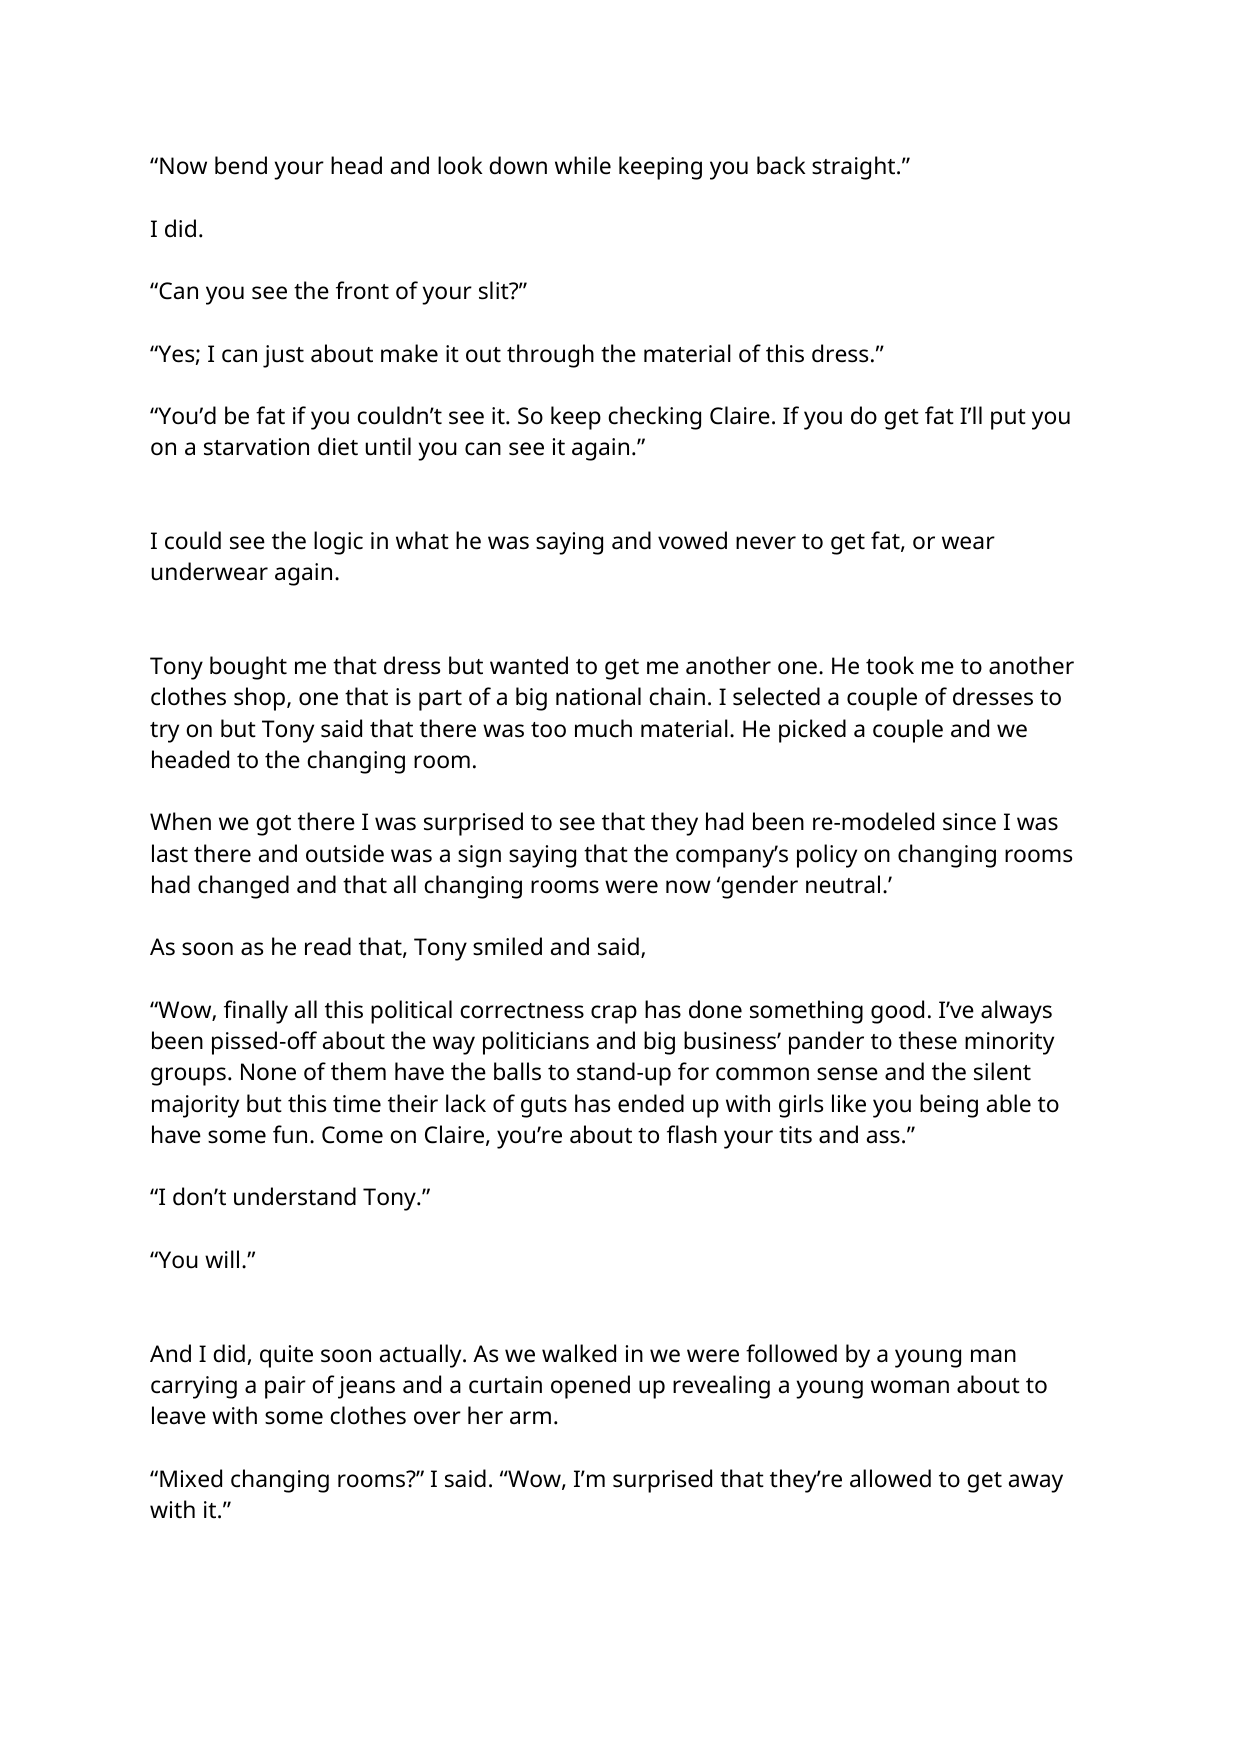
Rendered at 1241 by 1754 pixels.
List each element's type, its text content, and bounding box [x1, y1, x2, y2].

text “Yes; I can just about make it out through the material of this dress.” [150, 337, 1090, 369]
text And I did, quite soon actually. As we walked in we were followed by a young man carrying a pair of jeans and a curtain opened up revealing a young woman about to leave with some clothes over her arm. [150, 1337, 1090, 1431]
text “Mixed changing rooms?” I said. “Wow, I’m surprised that they’re allowed to get away with it.” [150, 1462, 1090, 1525]
text Tony bought me that dress but wanted to get me another one. He took me to another clothes shop, one that is part of a big national chain. I selected a couple of dresses to try on but Tony said that there was too much material. He picked a couple and we headed to the changing room. [150, 650, 1090, 775]
text I could see the logic in what he was saying and vowed never to get fat, or wear underwear again. [150, 525, 1090, 587]
text “You will.” [150, 1244, 1090, 1275]
text “Can you see the front of your slit?” [150, 275, 1090, 306]
text “I don’t understand Tony.” [150, 1181, 1090, 1212]
text “Wow, finally all this political correctness crap has done something good. I’ve always been pissed-off about the way politicians and big business’ pander to these minority groups. None of them have the balls to stand-up for common sense and the silent majority but this time their lack of guts has ended up with girls like you being able to have some fun. Come on Claire, you’re about to flash your tits and ass.” [150, 994, 1090, 1150]
text “You’d be fat if you couldn’t see it. So keep checking Claire. If you do get fat I’ll put you on a starvation diet until you can see it again.” [150, 400, 1090, 462]
text When we got there I was surprised to see that they had been re-modeled since I was last there and outside was a sign saying that the company’s policy on changing rooms had changed and that all changing rooms were now ‘gender neutral.’ [150, 806, 1090, 900]
text “Now bend your head and look down while keeping you back straight.” [150, 150, 1090, 181]
text As soon as he read that, Tony smiled and said, [150, 931, 1090, 962]
text I did. [150, 212, 1090, 244]
